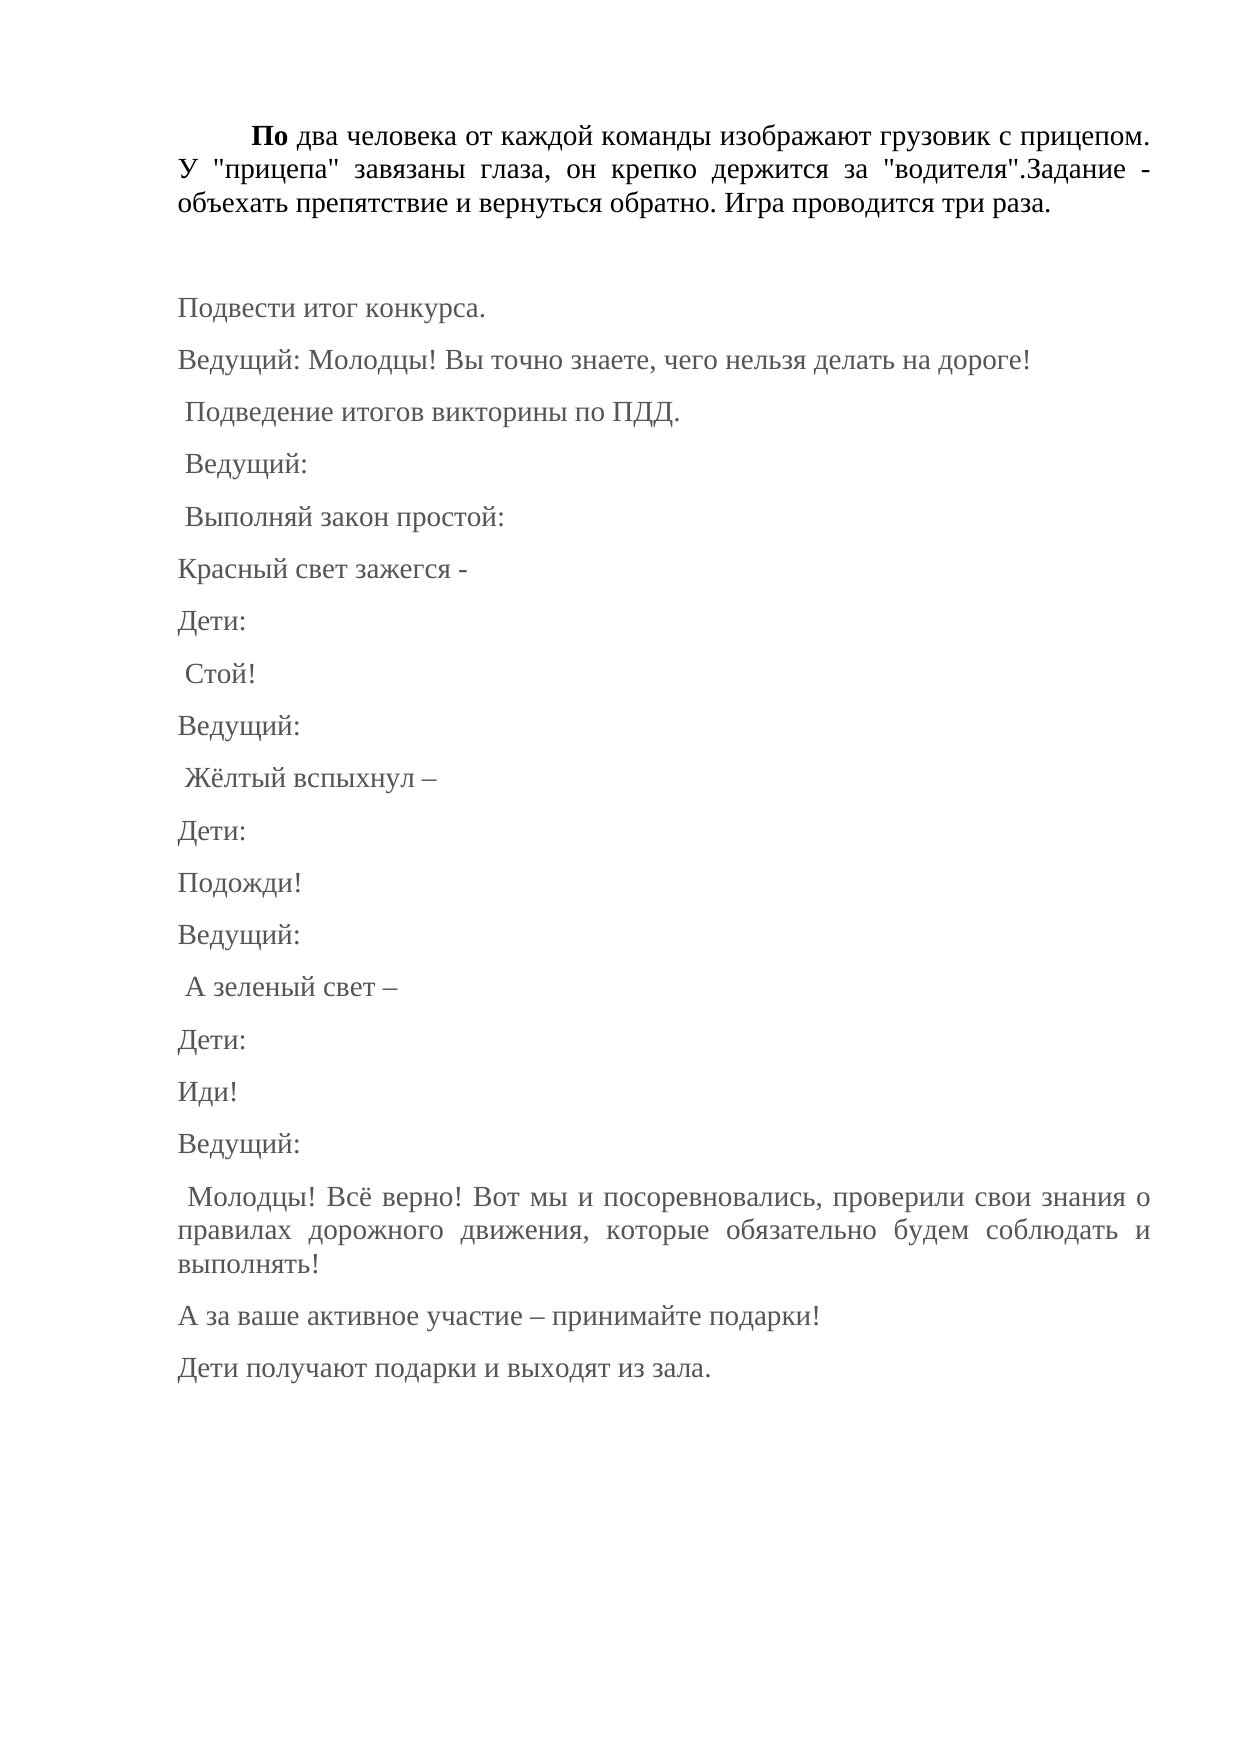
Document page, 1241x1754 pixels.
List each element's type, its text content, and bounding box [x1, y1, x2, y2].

text Дети: [177, 813, 1152, 846]
text Подожди! [177, 865, 1152, 898]
text А за ваше активное участие – принимайте подарки! [177, 1298, 1152, 1332]
text Молодцы! Всё верно! Вот мы и посоревновались, проверили свои знания о правилах дорожного движения, которые обязательно будем соблюдать и выполнять! [177, 1179, 1152, 1279]
text Дети: [177, 1022, 1152, 1055]
text Ведущий: [177, 447, 1152, 480]
text Иди! [177, 1074, 1152, 1108]
text Ведущий: [177, 917, 1152, 951]
text Стой! [177, 656, 1152, 689]
text Дети: [177, 603, 1152, 637]
text Ведущий: Молодцы! Вы точно знаете, чего нельзя делать на дороге! [177, 342, 1152, 376]
text Выполняй закон простой: [177, 499, 1152, 532]
text А зеленый свет – [177, 969, 1152, 1003]
text По два человека от каждой команды изображают грузовик с прицепом. У "прицепа" завязаны глаза, он крепко держится за "водителя".Задание - объехать препятствие и вернуться обратно. Игра проводится три раза. [177, 118, 1152, 219]
text Дети получают подарки и выходят из зала. [177, 1350, 1152, 1384]
text Ведущий: [177, 1126, 1152, 1160]
text Ведущий: [177, 708, 1152, 742]
text Подведение итогов викторины по ПДД. [177, 394, 1152, 428]
text Жёлтый вспыхнул – [177, 760, 1152, 794]
text Красный свет зажегся - [177, 551, 1152, 585]
text Подвести итог конкурса. [177, 290, 1152, 323]
